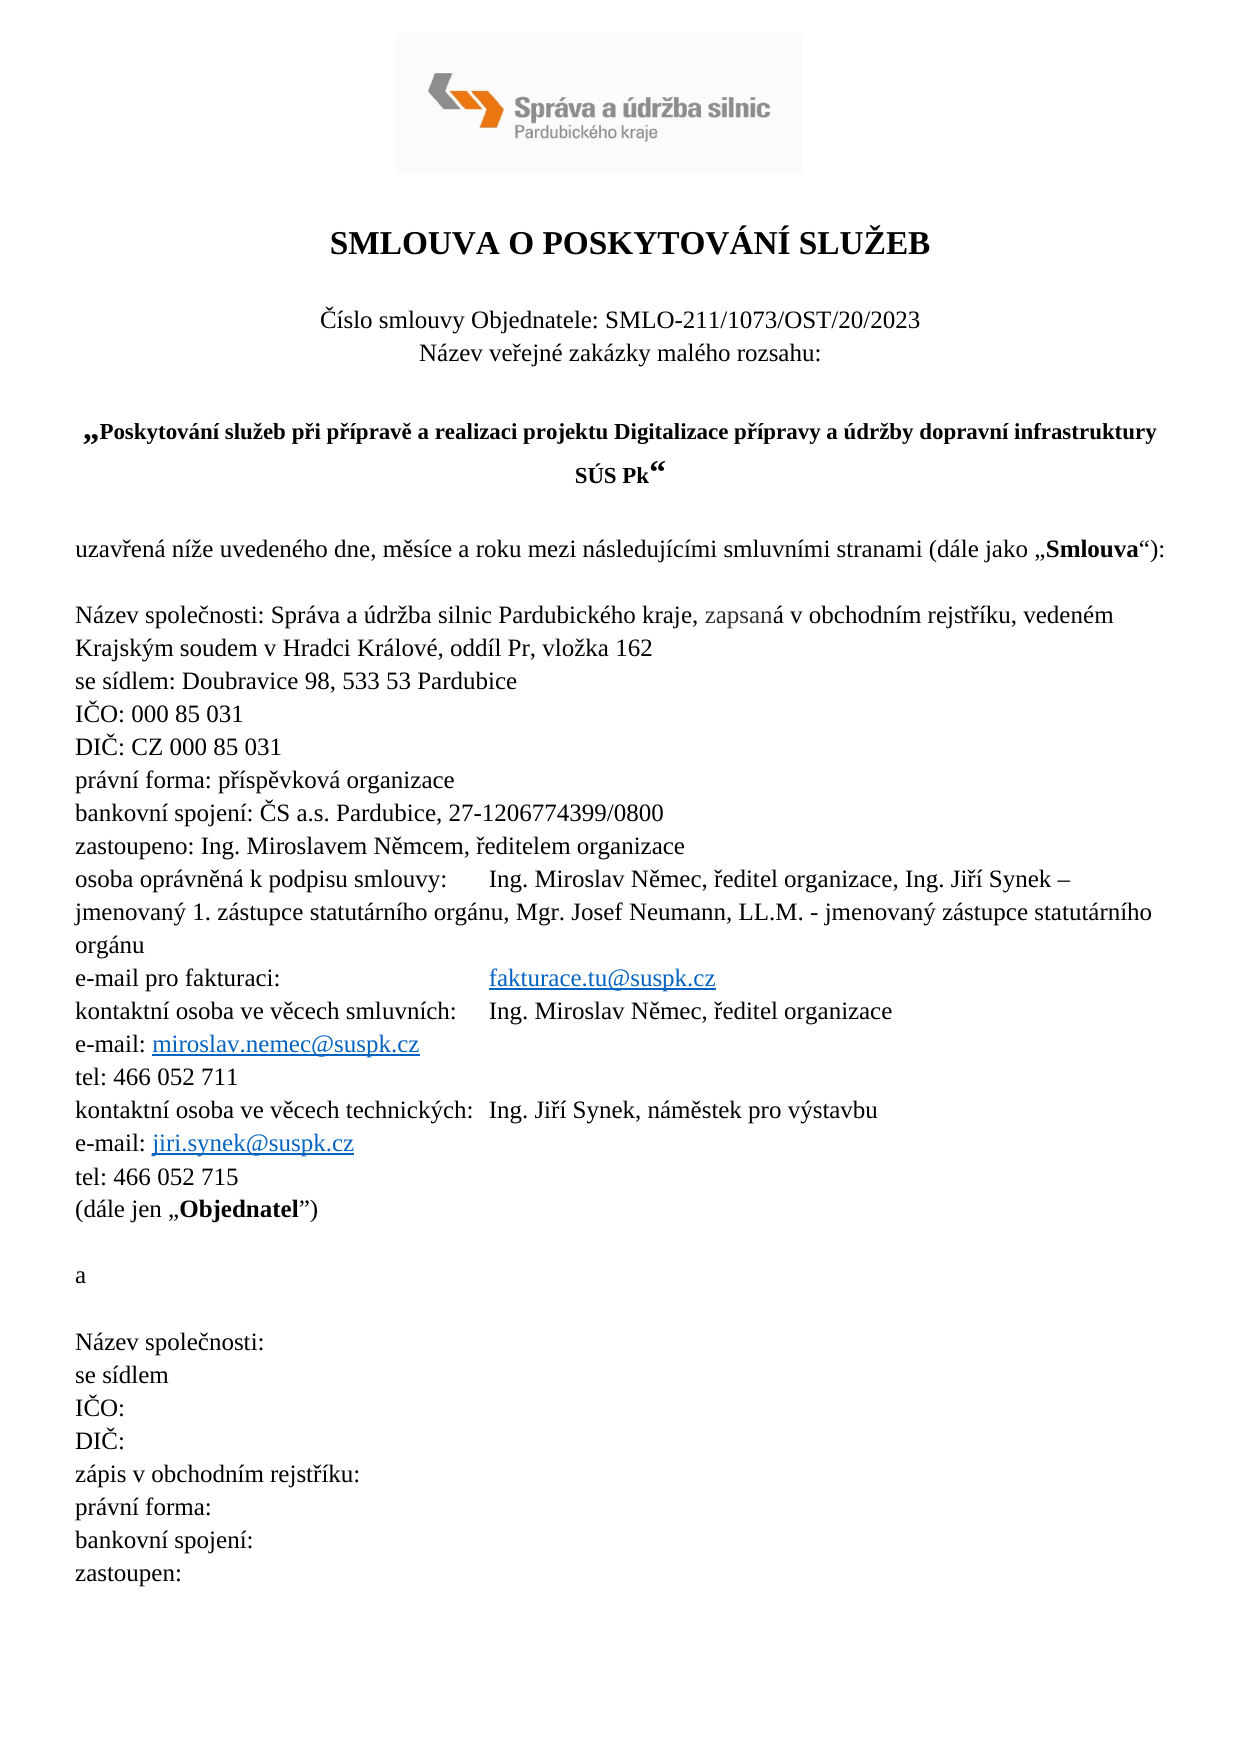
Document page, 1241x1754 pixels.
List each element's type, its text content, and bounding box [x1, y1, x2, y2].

text DIČ: [75, 1426, 1165, 1454]
text bankovní spojení: ČS a.s. Pardubice, 27-1206774399/0800 [75, 798, 1165, 827]
text kontaktní osoba ve věcech smluvních: Ing. Miroslav Němec, ředitel organizace [75, 996, 1165, 1025]
text Název veřejné zakázky malého rozsahu: [75, 338, 1165, 367]
text se sídlem: Doubravice 98, 533 53 Pardubice [75, 666, 1165, 695]
text zastoupen: [75, 1558, 1165, 1587]
text Název společnosti: [75, 1327, 1165, 1355]
picture [395, 33, 803, 174]
text DIČ: CZ 000 85 031 [75, 732, 1165, 761]
text osoba oprávněná k podpisu smlouvy: Ing. Miroslav Němec, ředitel organizace, Ing. Jiří Synek – jmenovaný 1. zástupce statutárního orgánu, Mgr. Josef Neumann, LL.M. - jmenovaný zástupce statutárního orgánu [75, 864, 1165, 959]
text kontaktní osoba ve věcech technických: Ing. Jiří Synek, náměstek pro výstavbu [75, 1096, 1165, 1124]
text e-mail pro fakturaci: fakturace.tu@suspk.cz [75, 963, 1165, 992]
text SMLOUVA O POSKYTOVÁNÍ SLUŽEB [222, 223, 1168, 262]
text IČO: [75, 1393, 1165, 1421]
text IČO: 000 85 031 [75, 699, 1165, 728]
text Název společnosti: Správa a údržba silnic Pardubického kraje, zapsaná v obchodním rejstříku, vedeném Krajským soudem v Hradci Králové, oddíl Pr, vložka 162 [75, 600, 1165, 662]
text e-mail: miroslav.nemec@suspk.cz [75, 1029, 1165, 1058]
text právní forma: příspěvková organizace [75, 765, 1165, 794]
text tel: 466 052 715 [75, 1162, 1165, 1190]
text tel: 466 052 711 [75, 1062, 1165, 1091]
text právní forma: [75, 1492, 1165, 1521]
text zastoupeno: Ing. Miroslavem Němcem, ředitelem organizace [75, 831, 1165, 860]
text e-mail: jiri.synek@suspk.cz [75, 1128, 1165, 1157]
text zápis v obchodním rejstříku: [75, 1459, 1165, 1487]
text se sídlem [75, 1360, 1165, 1388]
text uzavřená níže uvedeného dne, měsíce a roku mezi následujícími smluvními stranami (dále jako „Smlouva“): [75, 534, 1165, 563]
text bankovní spojení: [75, 1525, 1165, 1553]
text a [75, 1261, 1165, 1289]
text „Poskytování služeb při přípravě a realizaci projektu Digitalizace přípravy a údržby dopravní infrastruktury SÚS Pk“ [75, 408, 1165, 491]
text Číslo smlouvy Objednatele: SMLO-211/1073/OST/20/2023 [75, 305, 1165, 334]
text (dále jen „Objednatel”) [75, 1194, 1165, 1223]
